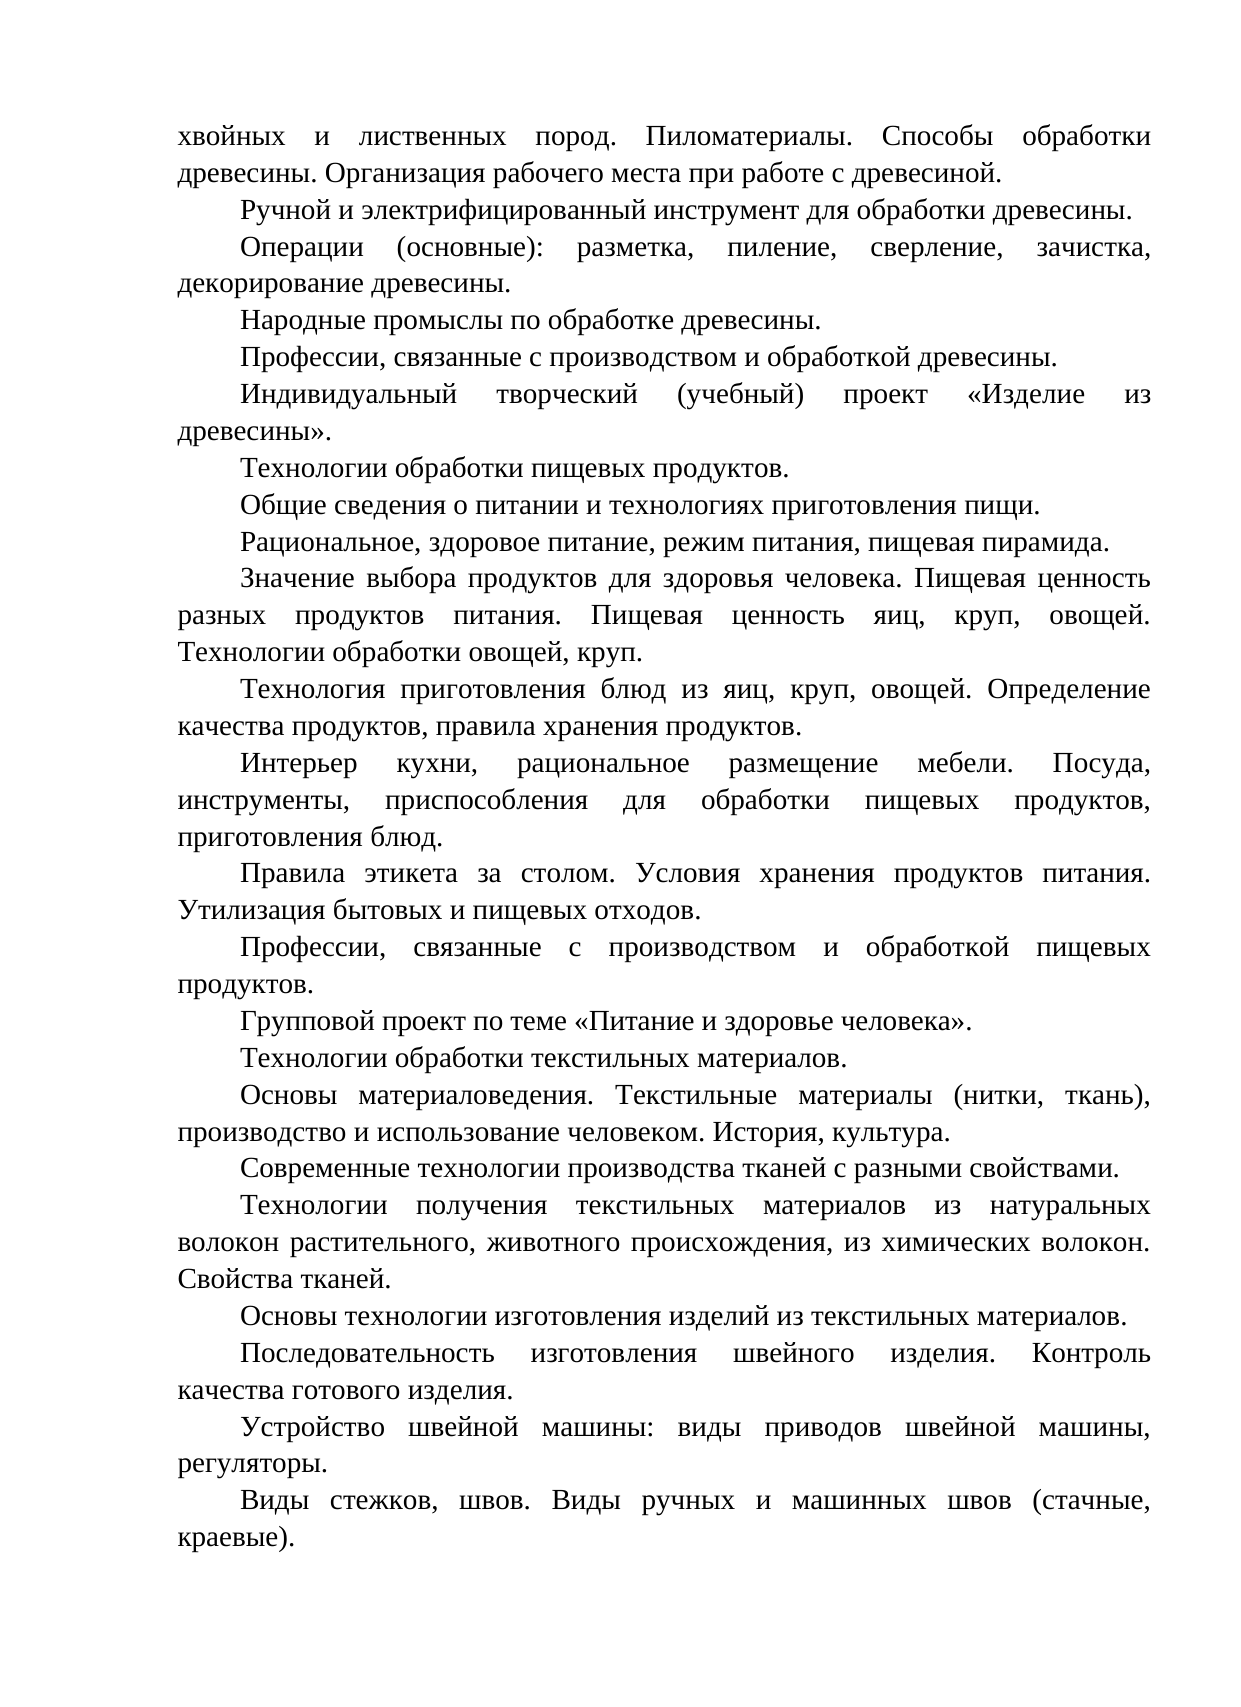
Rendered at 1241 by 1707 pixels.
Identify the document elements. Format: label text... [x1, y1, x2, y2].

text Основы материаловедения. Текстильные материалы (нитки, ткань), производство и использование человеком. История, культура. [177, 1077, 1152, 1147]
text Операции (основные): разметка, пиление, сверление, зачистка, декорирование древесины. [177, 229, 1152, 299]
text Устройство швейной машины: виды приводов швейной машины, регуляторы. [177, 1409, 1152, 1479]
text Групповой проект по теме «Питание и здоровье человека». [177, 1003, 1152, 1037]
text Правила этикета за столом. Условия хранения продуктов питания. Утилизация бытовых и пищевых отходов. [177, 856, 1152, 926]
text Значение выбора продуктов для здоровья человека. Пищевая ценность разных продуктов питания. Пищевая ценность яиц, круп, овощей. Технологии обработки овощей, круп. [177, 561, 1152, 668]
text Рациональное, здоровое питание, режим питания, пищевая пирамида. [177, 524, 1152, 557]
text Современные технологии производства тканей с разными свойствами. [177, 1151, 1152, 1184]
text Общие сведения о питании и технологиях приготовления пищи. [177, 487, 1152, 520]
text Интерьер кухни, рациональное размещение мебели. Посуда, инструменты, приспособления для обработки пищевых продуктов, приготовления блюд. [177, 745, 1152, 852]
text Виды стежков, швов. Виды ручных и машинных швов (стачные, краевые). [177, 1482, 1152, 1553]
text Технология приготовления блюд из яиц, круп, овощей. Определение качества продуктов, правила хранения продуктов. [177, 671, 1152, 742]
text Основы технологии изготовления изделий из текстильных материалов. [177, 1298, 1152, 1332]
text Народные промыслы по обработке древесины. [177, 302, 1152, 336]
text Ручной и электрифицированный инструмент для обработки древесины. [177, 192, 1152, 225]
text Технологии обработки пищевых продуктов. [177, 450, 1152, 483]
text Технологии получения текстильных материалов из натуральных волокон растительного, животного происхождения, из химических волокон. Свойства тканей. [177, 1187, 1152, 1295]
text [177, 118, 1152, 188]
text Профессии, связанные с производством и обработкой пищевых продуктов. [177, 929, 1152, 1000]
text Индивидуальный творческий (учебный) проект «Изделие из древесины». [177, 376, 1152, 447]
text Профессии, связанные с производством и обработкой древесины. [177, 339, 1152, 373]
text Последовательность изготовления швейного изделия. Контроль качества готового изделия. [177, 1335, 1152, 1405]
text Технологии обработки текстильных материалов. [177, 1040, 1152, 1073]
